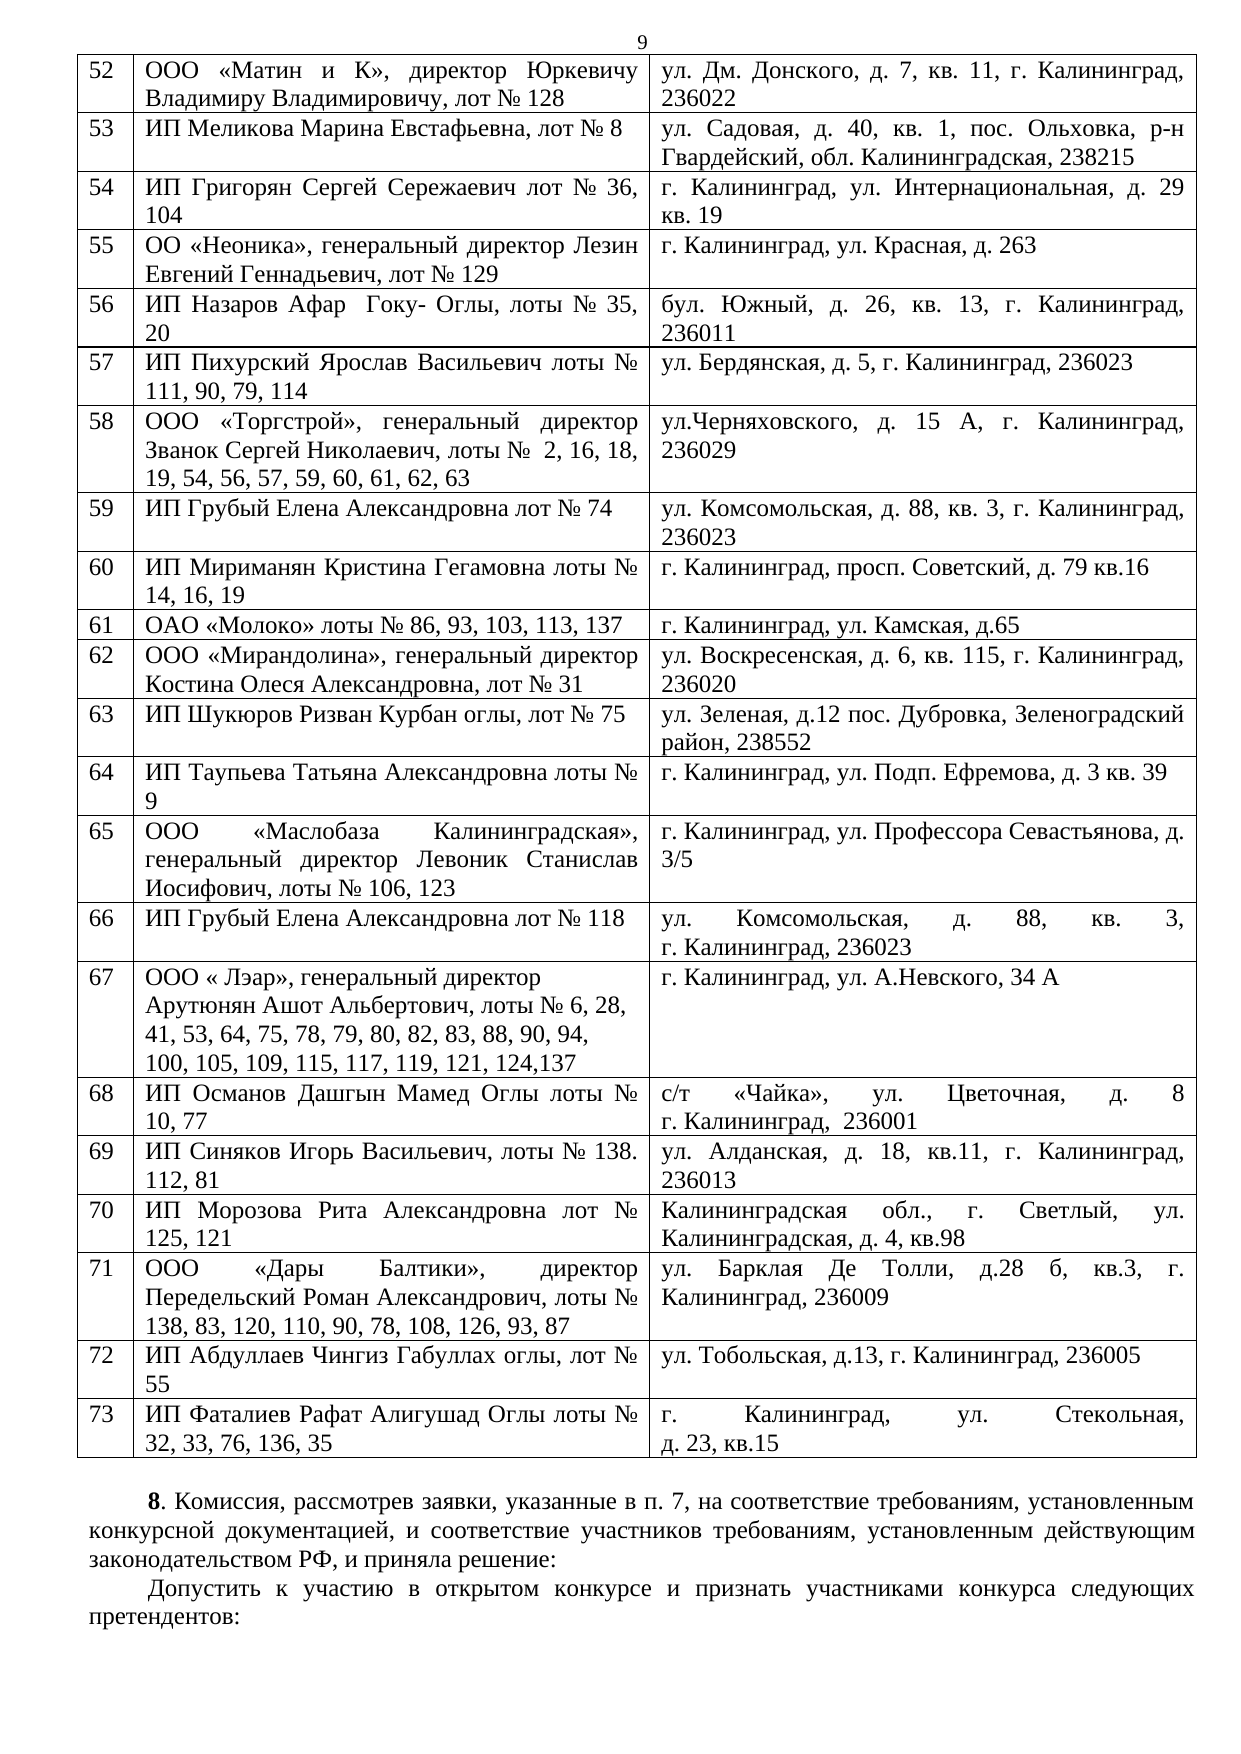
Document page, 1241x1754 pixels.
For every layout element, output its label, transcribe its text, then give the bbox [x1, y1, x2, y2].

table_cell 73 [78, 1399, 133, 1457]
table_cell ИП Абдуллаев Чингиз Габуллах оглы, лот № 55 [134, 1341, 649, 1398]
table_cell ИП Османов Дашгын Мамед Оглы лоты № 10, 77 [134, 1078, 649, 1135]
table_cell 59 [78, 493, 133, 551]
table_cell 67 [78, 962, 133, 1077]
table_cell с/т «Чайка», ул. Цветочная, д. 8 г. Калининград, 236001 [650, 1078, 1196, 1135]
table_cell бул. Южный, д. 26, кв. 13, г. Калининград, 236011 [650, 289, 1196, 346]
table_cell ИП Морозова Рита Александровна лот № 125, 121 [134, 1195, 649, 1252]
table_cell 52 [78, 55, 133, 112]
table_cell 55 [78, 230, 133, 288]
table_cell ИП Шукюров Ризван Курбан оглы, лот № 75 [134, 699, 649, 756]
table_cell 56 [78, 289, 133, 346]
table_cell 68 [78, 1078, 133, 1135]
table_cell ул. Тобольская, д.13, г. Калининград, 236005 [650, 1341, 1196, 1398]
table_cell 58 [78, 406, 133, 492]
table_cell ООО «Торгстрой», генеральный директор Званок Сергей Николаевич, лоты № 2, 16, 18, 19, 54, 56, 57, 59, 60, 61, 62, 63 [134, 406, 649, 492]
table_cell ул. Зеленая, д.12 пос. Дубровка, Зеленоградский район, 238552 [650, 699, 1196, 756]
table_cell Калининградская обл., г. Светлый, ул. Калининградская, д. 4, кв.98 [650, 1195, 1196, 1252]
table_cell 54 [78, 172, 133, 229]
table_cell ул. Воскресенская, д. 6, кв. 115, г. Калининград, 236020 [650, 640, 1196, 698]
table_cell ООО «Маслобаза Калининградская», генеральный директор Левоник Станислав Иосифович, лоты № 106, 123 [134, 816, 649, 902]
table_cell ИП Григорян Сергей Сережаевич лот № 36, 104 [134, 172, 649, 229]
table_cell ул. Комсомольская, д. 88, кв. 3, г. Калининград, 236023 [650, 493, 1196, 551]
table_cell ИП Пихурский Ярослав Васильевич лоты № 111, 90, 79, 114 [134, 348, 649, 405]
table_cell 62 [78, 640, 133, 698]
table_cell г. Калининград, ул. Красная, д. 263 [650, 230, 1196, 288]
table_cell ул. Дм. Донского, д. 7, кв. 11, г. Калининград, 236022 [650, 55, 1196, 112]
table_cell ИП Мириманян Кристина Гегамовна лоты № 14, 16, 19 [134, 552, 649, 609]
table_cell г. Калининград, ул. Камская, д.65 [650, 610, 1196, 639]
table_cell ул.Черняховского, д. 15 А, г. Калининград, 236029 [650, 406, 1196, 492]
table_cell 60 [78, 552, 133, 609]
table_cell ООО «Дары Балтики», директор Передельский Роман Александрович, лоты № 138, 83, 120, 110, 90, 78, 108, 126, 93, 87 [134, 1253, 649, 1339]
table_cell г. Калининград, просп. Советский, д. 79 кв.16 [650, 552, 1196, 609]
table_cell 57 [78, 348, 133, 405]
table_cell ул. Барклая Де Толли, д.28 б, кв.3, г. Калининград, 236009 [650, 1253, 1196, 1339]
table_cell ОАО «Молоко» лоты № 86, 93, 103, 113, 137 [134, 610, 649, 639]
table_cell г. Калининград, ул. А.Невского, 34 А [650, 962, 1196, 1077]
table_cell ООО « Лэар», генеральный директор Арутюнян Ашот Альбертович, лоты № 6, 28, 41, 53, 64, 75, 78, 79, 80, 82, 83, 88, 90, 94, 100, 105, 109, 115, 117, 119, 121, 124,137 [134, 962, 649, 1077]
table_cell ОО «Неоника», генеральный директор Лезин Евгений Геннадьевич, лот № 129 [134, 230, 649, 288]
table_cell 66 [78, 903, 133, 961]
table_cell 72 [78, 1341, 133, 1398]
table_cell 65 [78, 816, 133, 902]
text Допустить к участию в открытом конкурсе и признать участниками конкурса следующих претендентов: [89, 1573, 1196, 1630]
table_cell ул. Алданская, д. 18, кв.11, г. Калининград, 236013 [650, 1136, 1196, 1194]
table_cell ИП Грубый Елена Александровна лот № 118 [134, 903, 649, 961]
table_cell ИП Таупьева Татьяна Александровна лоты № 9 [134, 757, 649, 815]
table_cell ИП Фаталиев Рафат Алигушад Оглы лоты № 32, 33, 76, 136, 35 [134, 1399, 649, 1457]
table_cell г. Калининград, ул. Интернациональная, д. 29 кв. 19 [650, 172, 1196, 229]
table_cell ул. Бердянская, д. 5, г. Калининград, 236023 [650, 348, 1196, 405]
table_cell ИП Синяков Игорь Васильевич, лоты № 138. 112, 81 [134, 1136, 649, 1194]
table_cell ул. Садовая, д. 40, кв. 1, пос. Ольховка, р-н Гвардейский, обл. Калининградская, 238215 [650, 113, 1196, 171]
table_cell ООО «Мирандолина», генеральный директор Костина Олеся Александровна, лот № 31 [134, 640, 649, 698]
table_cell 63 [78, 699, 133, 756]
table_cell 71 [78, 1253, 133, 1339]
table_cell 64 [78, 757, 133, 815]
table_cell 61 [78, 610, 133, 639]
table_cell ИП Назаров Афар Гоку- Оглы, лоты № 35, 20 [134, 289, 649, 346]
table_cell ИП Меликова Марина Евстафьевна, лот № 8 [134, 113, 649, 171]
table_cell 70 [78, 1195, 133, 1252]
table_cell 69 [78, 1136, 133, 1194]
table_cell ИП Грубый Елена Александровна лот № 74 [134, 493, 649, 551]
text 8. Комиссия, рассмотрев заявки, указанные в п. 7, на соответствие требованиям, установленным конкурсной документацией, и соответствие участников требованиям, установленным действующим законодательством РФ, и приняла решение: [89, 1486, 1196, 1573]
table_cell г. Калининград, ул. Стекольная, д. 23, кв.15 [650, 1399, 1196, 1457]
table_cell г. Калининград, ул. Профессора Севастьянова, д. 3/5 [650, 816, 1196, 902]
table_cell ул. Комсомольская, д. 88, кв. 3, г. Калининград, 236023 [650, 903, 1196, 961]
table_cell ООО «Матин и К», директор Юркевичу Владимиру Владимировичу, лот № 128 [134, 55, 649, 112]
table_cell г. Калининград, ул. Подп. Ефремова, д. 3 кв. 39 [650, 757, 1196, 815]
table_cell 53 [78, 113, 133, 171]
